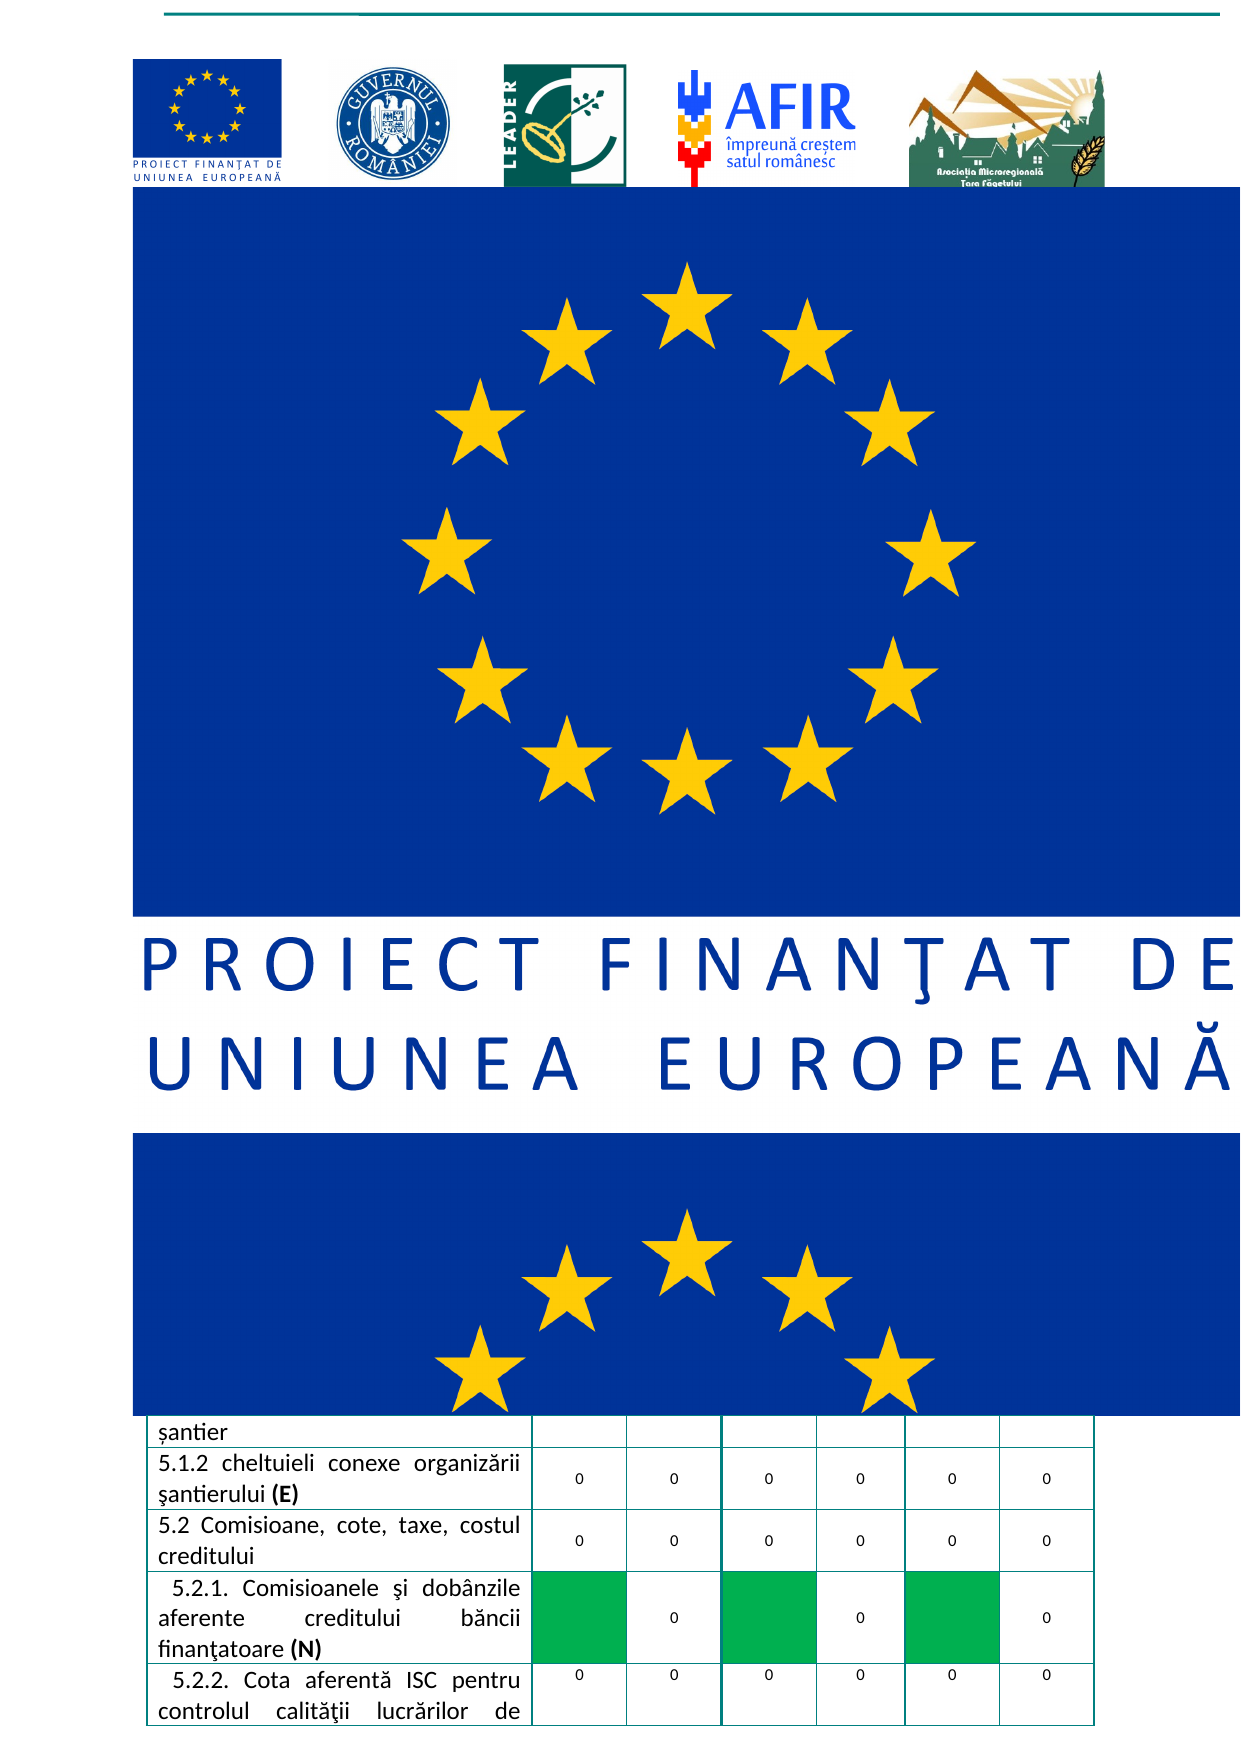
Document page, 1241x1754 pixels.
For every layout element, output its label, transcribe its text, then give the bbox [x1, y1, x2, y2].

table_cell 5.2.1. Comisioanele şi dobânzile aferente creditului băncii finanţatoare (N) [148, 1572, 531, 1663]
table_cell 0 [533, 1448, 626, 1509]
table_cell 0 [906, 1416, 999, 1447]
table_cell 5.2.2. Cota aferentă ISC pentru controlul calităţii lucrărilor de construcţii [148, 1664, 531, 1725]
table_cell 0 [723, 1448, 816, 1509]
table_cell 0 [906, 1510, 999, 1571]
table_cell 0 [723, 1510, 816, 1571]
table_cell 0 [627, 1416, 720, 1447]
table_cell 5.2 Comisioane, cote, taxe, costul creditului [148, 1510, 531, 1571]
table_cell 0 [627, 1664, 720, 1725]
table_cell 0 [817, 1416, 904, 1447]
picture [907, 70, 1105, 186]
table_cell [723, 1572, 816, 1663]
table_cell 0 [817, 1510, 904, 1571]
table_cell 0 [533, 1664, 626, 1725]
table_cell 0 [1000, 1448, 1093, 1509]
table_cell 0 [723, 1664, 816, 1725]
table_cell 0 [627, 1572, 720, 1663]
table_cell 0 [723, 1416, 816, 1447]
table_cell 0 [1000, 1572, 1093, 1663]
table_cell 0 [627, 1510, 720, 1571]
table_cell 0 [533, 1416, 626, 1447]
table_cell 0 [1000, 1664, 1093, 1725]
table_cell 0 [906, 1448, 999, 1509]
table_cell 0 [906, 1664, 999, 1725]
table_cell 5.1.1 lucrări de construcţii şi instalaţii aferente organizării de şantier [148, 1416, 531, 1447]
table_cell 0 [627, 1448, 720, 1509]
table_cell [906, 1572, 999, 1663]
table_cell 0 [817, 1448, 904, 1509]
table_cell 5.1.2 cheltuieli conexe organizării şantierului (E) [148, 1448, 531, 1509]
table_cell 0 [533, 1510, 626, 1571]
picture [132, 59, 1241, 1416]
table_cell 0 [1000, 1510, 1093, 1571]
table_cell 0 [1000, 1416, 1093, 1447]
table_cell 0 [817, 1572, 904, 1663]
table_cell 0 [817, 1664, 904, 1725]
table_cell [533, 1572, 626, 1663]
